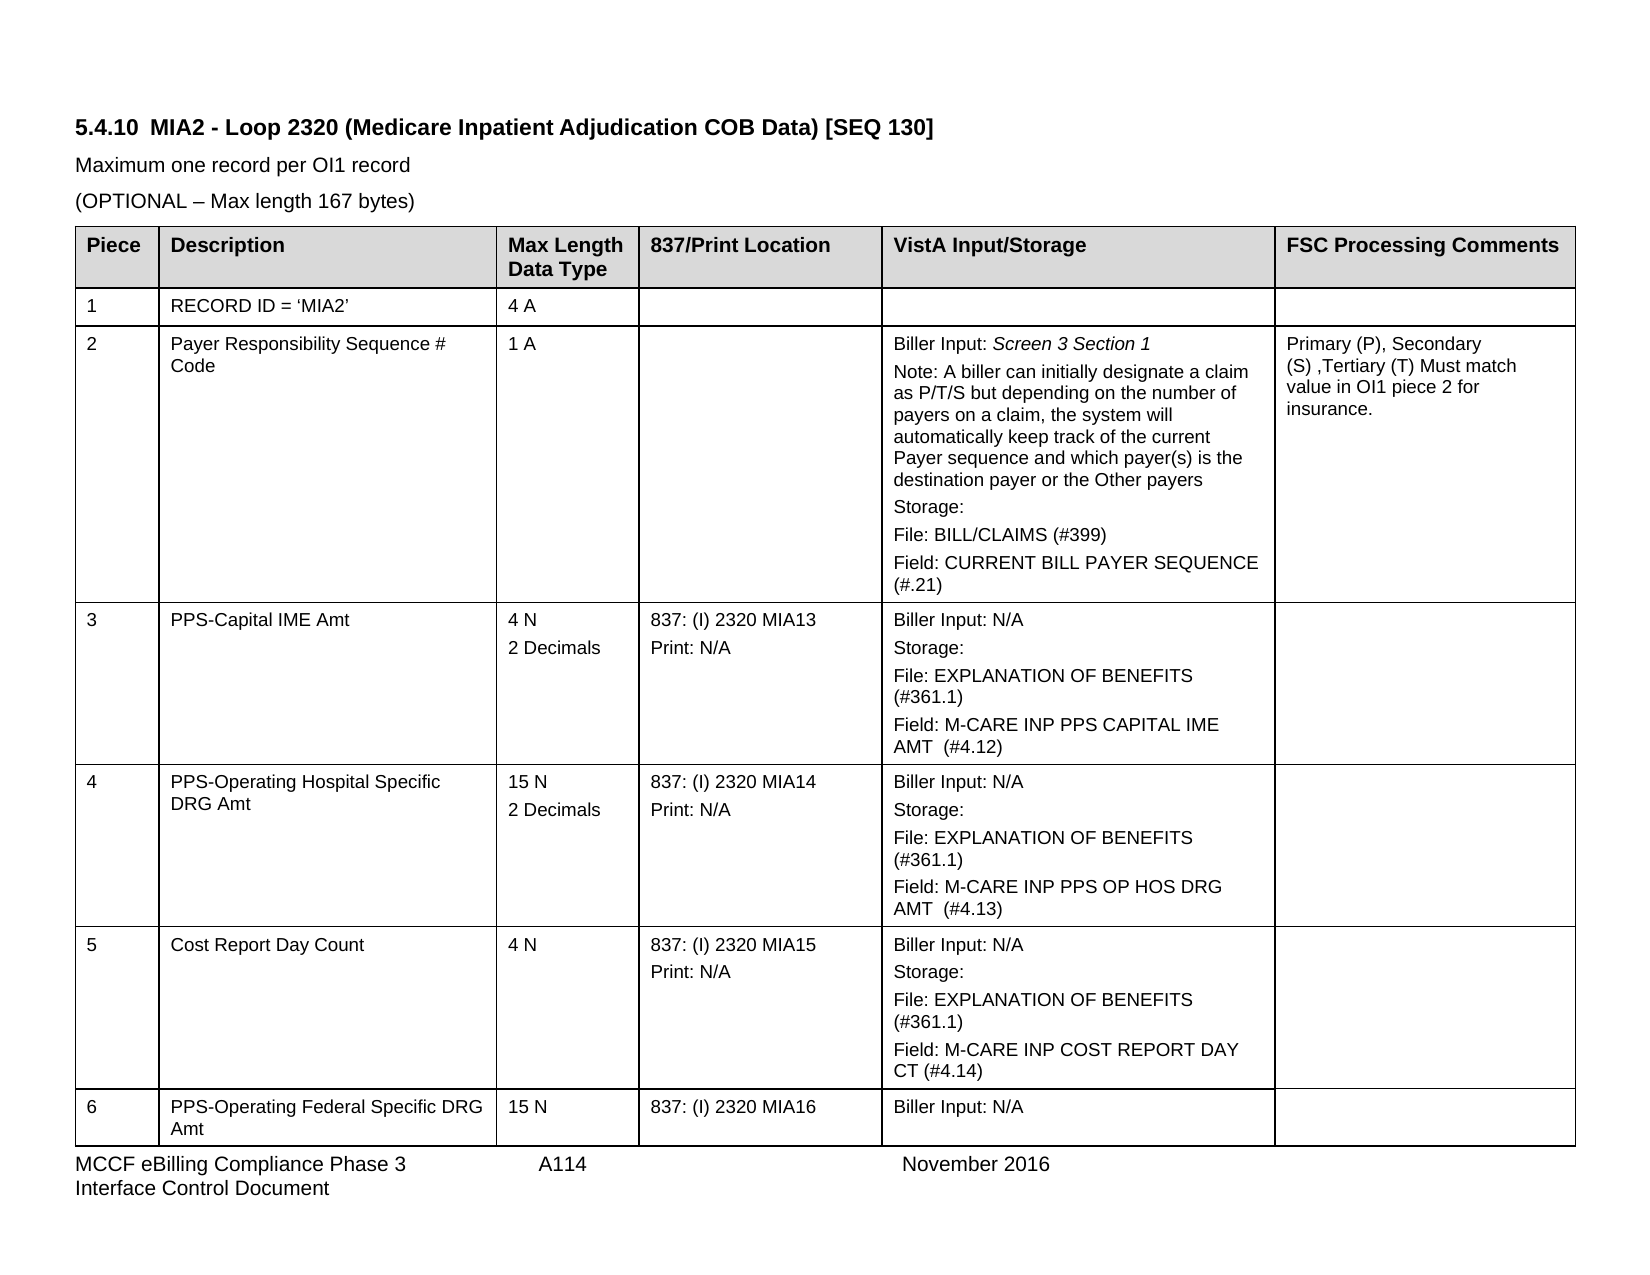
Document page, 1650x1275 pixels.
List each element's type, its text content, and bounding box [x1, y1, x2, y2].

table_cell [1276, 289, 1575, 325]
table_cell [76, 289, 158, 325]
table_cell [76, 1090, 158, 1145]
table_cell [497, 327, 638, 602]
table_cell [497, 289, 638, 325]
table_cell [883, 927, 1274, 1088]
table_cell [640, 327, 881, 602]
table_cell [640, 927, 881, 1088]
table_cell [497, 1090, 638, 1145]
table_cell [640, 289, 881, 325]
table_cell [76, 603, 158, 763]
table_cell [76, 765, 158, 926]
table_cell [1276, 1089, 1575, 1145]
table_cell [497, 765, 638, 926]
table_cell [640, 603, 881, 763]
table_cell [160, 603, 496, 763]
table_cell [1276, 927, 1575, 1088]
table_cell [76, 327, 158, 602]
text (OPTIONAL – Max length 167 bytes) [75, 189, 1575, 213]
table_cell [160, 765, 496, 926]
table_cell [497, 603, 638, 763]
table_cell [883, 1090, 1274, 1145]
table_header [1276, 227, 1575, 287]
text Maximum one record per OI1 record [75, 153, 1575, 177]
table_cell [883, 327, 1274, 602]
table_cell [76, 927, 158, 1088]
subtitle MIA2 - Loop 2320 (Medicare Inpatient Adjudication COB Data) [SEQ 130] [75, 114, 1575, 140]
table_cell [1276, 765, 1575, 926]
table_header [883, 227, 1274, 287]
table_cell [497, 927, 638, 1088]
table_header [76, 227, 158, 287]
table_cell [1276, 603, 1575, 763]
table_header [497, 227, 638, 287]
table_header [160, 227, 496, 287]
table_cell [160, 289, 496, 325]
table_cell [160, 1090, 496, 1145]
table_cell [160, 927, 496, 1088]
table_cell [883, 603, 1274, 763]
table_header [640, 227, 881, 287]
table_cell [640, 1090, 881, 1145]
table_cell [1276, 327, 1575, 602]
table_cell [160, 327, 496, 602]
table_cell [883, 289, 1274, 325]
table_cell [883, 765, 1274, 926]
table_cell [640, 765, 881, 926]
